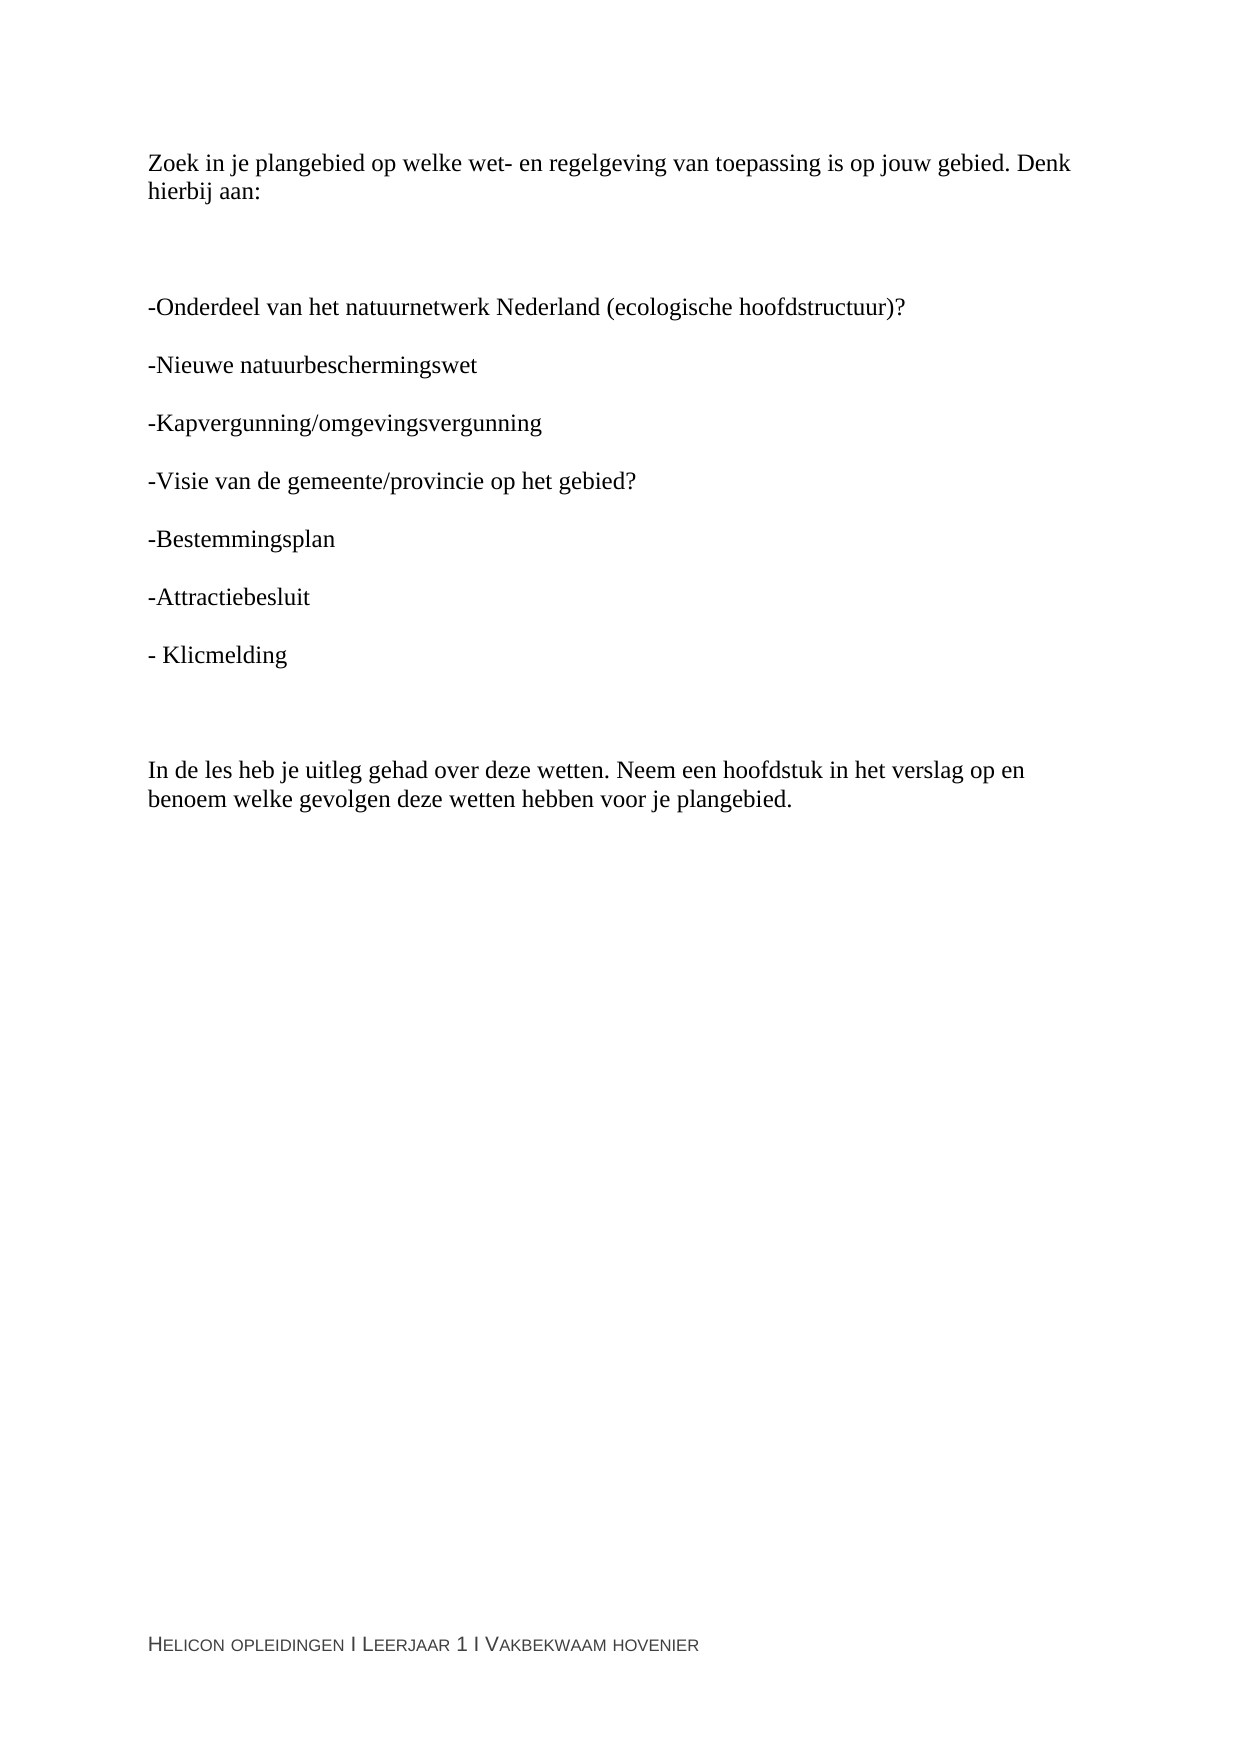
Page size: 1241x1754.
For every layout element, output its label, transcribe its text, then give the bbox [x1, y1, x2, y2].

text - Klicmelding [148, 640, 1093, 668]
text -Visie van de gemeente/provincie op het gebied? [148, 466, 1093, 495]
text -Kapvergunning/omgevingsvergunning [148, 408, 1093, 437]
text In de les heb je uitleg gehad over deze wetten. Neem een hoofdstuk in het verslag op en benoem welke gevolgen deze wetten hebben voor je plangebied. [148, 756, 1093, 813]
text -Attractiebesluit [148, 582, 1093, 611]
text -Bestemmingsplan [148, 524, 1093, 553]
text -Onderdeel van het natuurnetwerk Nederland (ecologische hoofdstructuur)? [148, 292, 1093, 321]
text -Nieuwe natuurbeschermingswet [148, 350, 1093, 379]
text Zoek in je plangebied op welke wet- en regelgeving van toepassing is op jouw gebied. Denk hierbij aan: [148, 148, 1093, 205]
